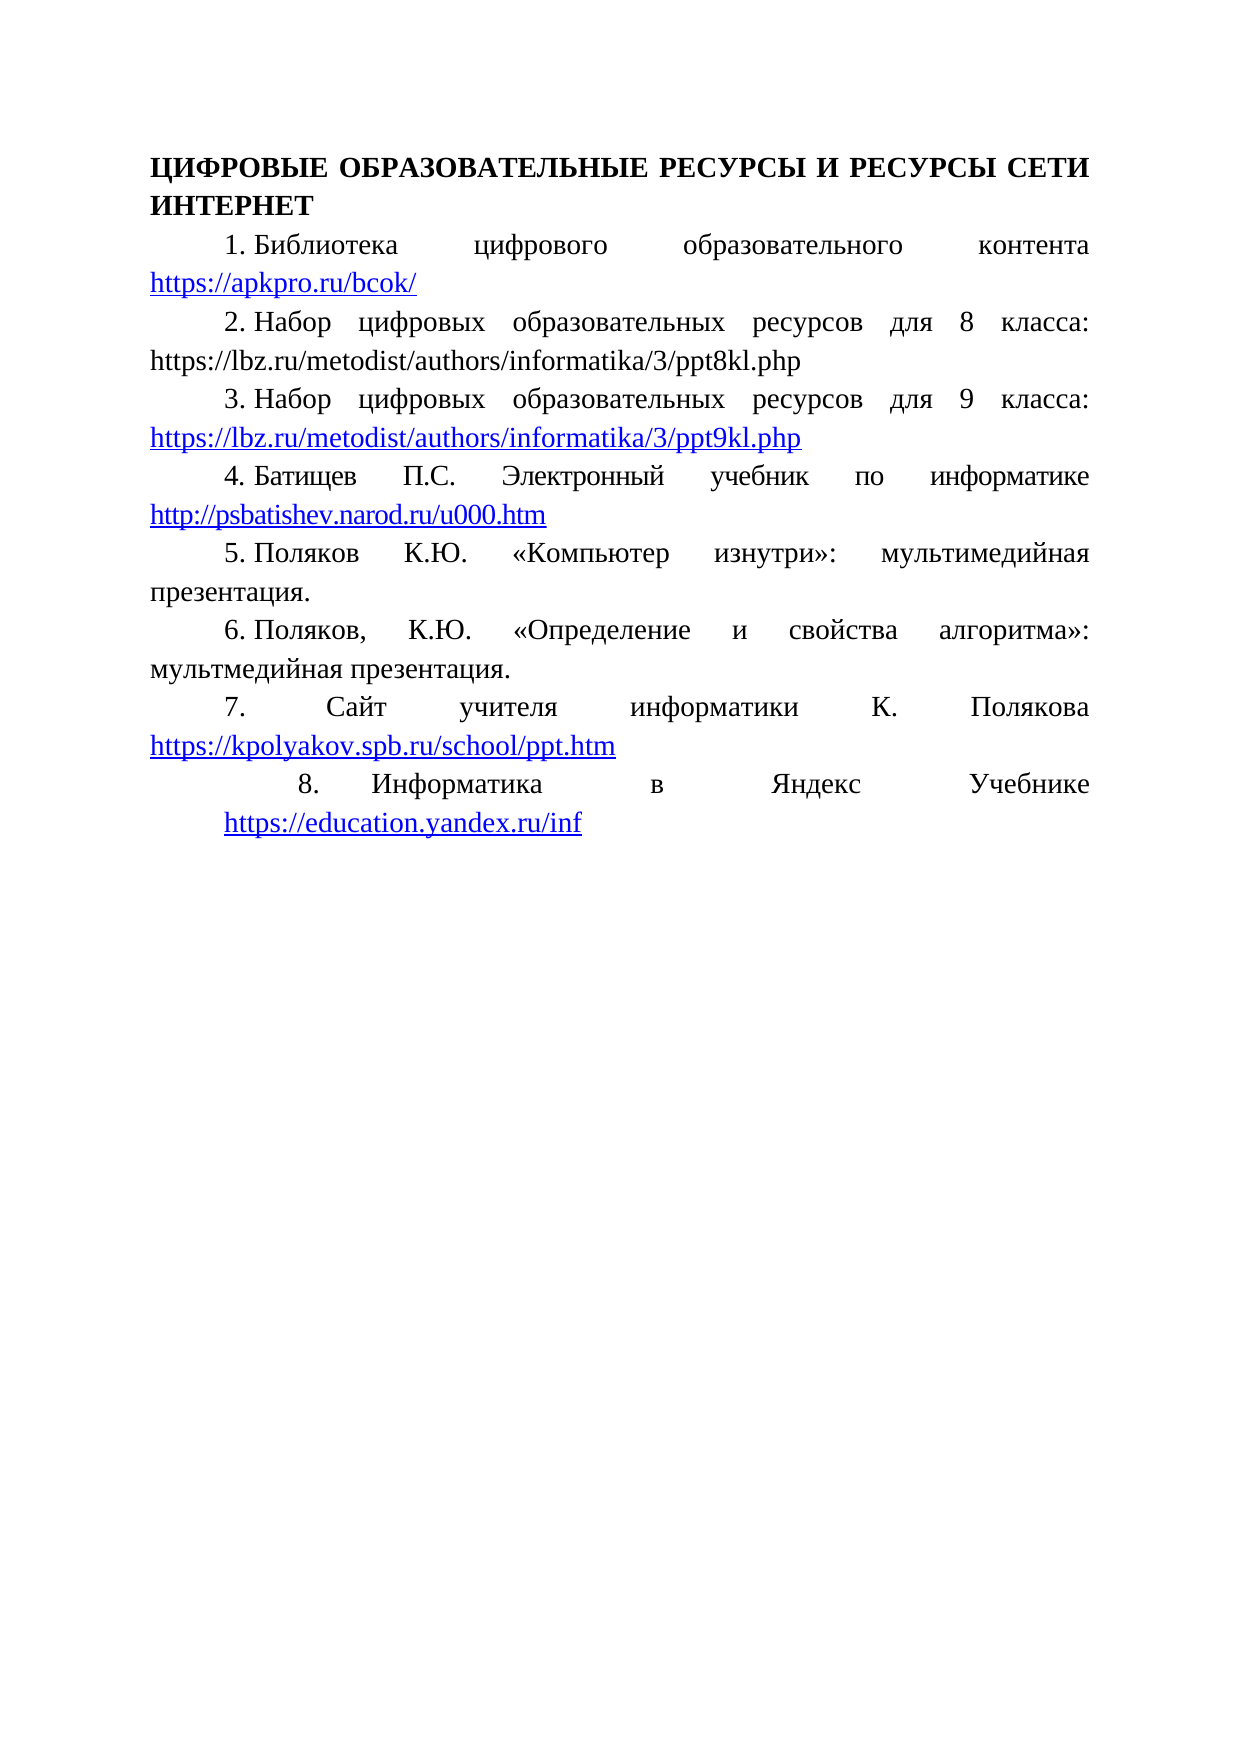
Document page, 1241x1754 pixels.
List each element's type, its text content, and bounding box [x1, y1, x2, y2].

list Информатика в Яндекс Учебнике https://education.yandex.ru/inf [224, 767, 1090, 839]
list Сайт учителя информатики К. Полякова https://kpolyakov.spb.ru/school/ppt.htm [150, 689, 1090, 762]
list Батищев П.С. Электронный учебник по информатике http://psbatishev.narod.ru/u000.htm [150, 458, 1090, 530]
list Набор цифровых образовательных ресурсов для 9 класса: https://lbz.ru/metodist/authors/informatika/3/ppt9kl.php [150, 381, 1090, 453]
list Поляков, К.Ю. «Определение и свойства алгоритма»: мультмедийная презентация. [150, 612, 1090, 684]
list ​​‌‌​Библиотека цифрового образовательного контента https://apkpro.ru/bcok/ [150, 227, 1090, 299]
list Набор цифровых образовательных ресурсов для 8 класса: https://lbz.ru/metodist/authors/informatika/3/ppt8kl.php [150, 304, 1090, 376]
list Поляков К.Ю. «Компьютер изнутри»: мультимедийная презентация. [150, 535, 1090, 607]
text ЦИФРОВЫЕ ОБРАЗОВАТЕЛЬНЫЕ РЕСУРСЫ И РЕСУРСЫ СЕТИ ИНТЕРНЕТ [150, 150, 1090, 222]
